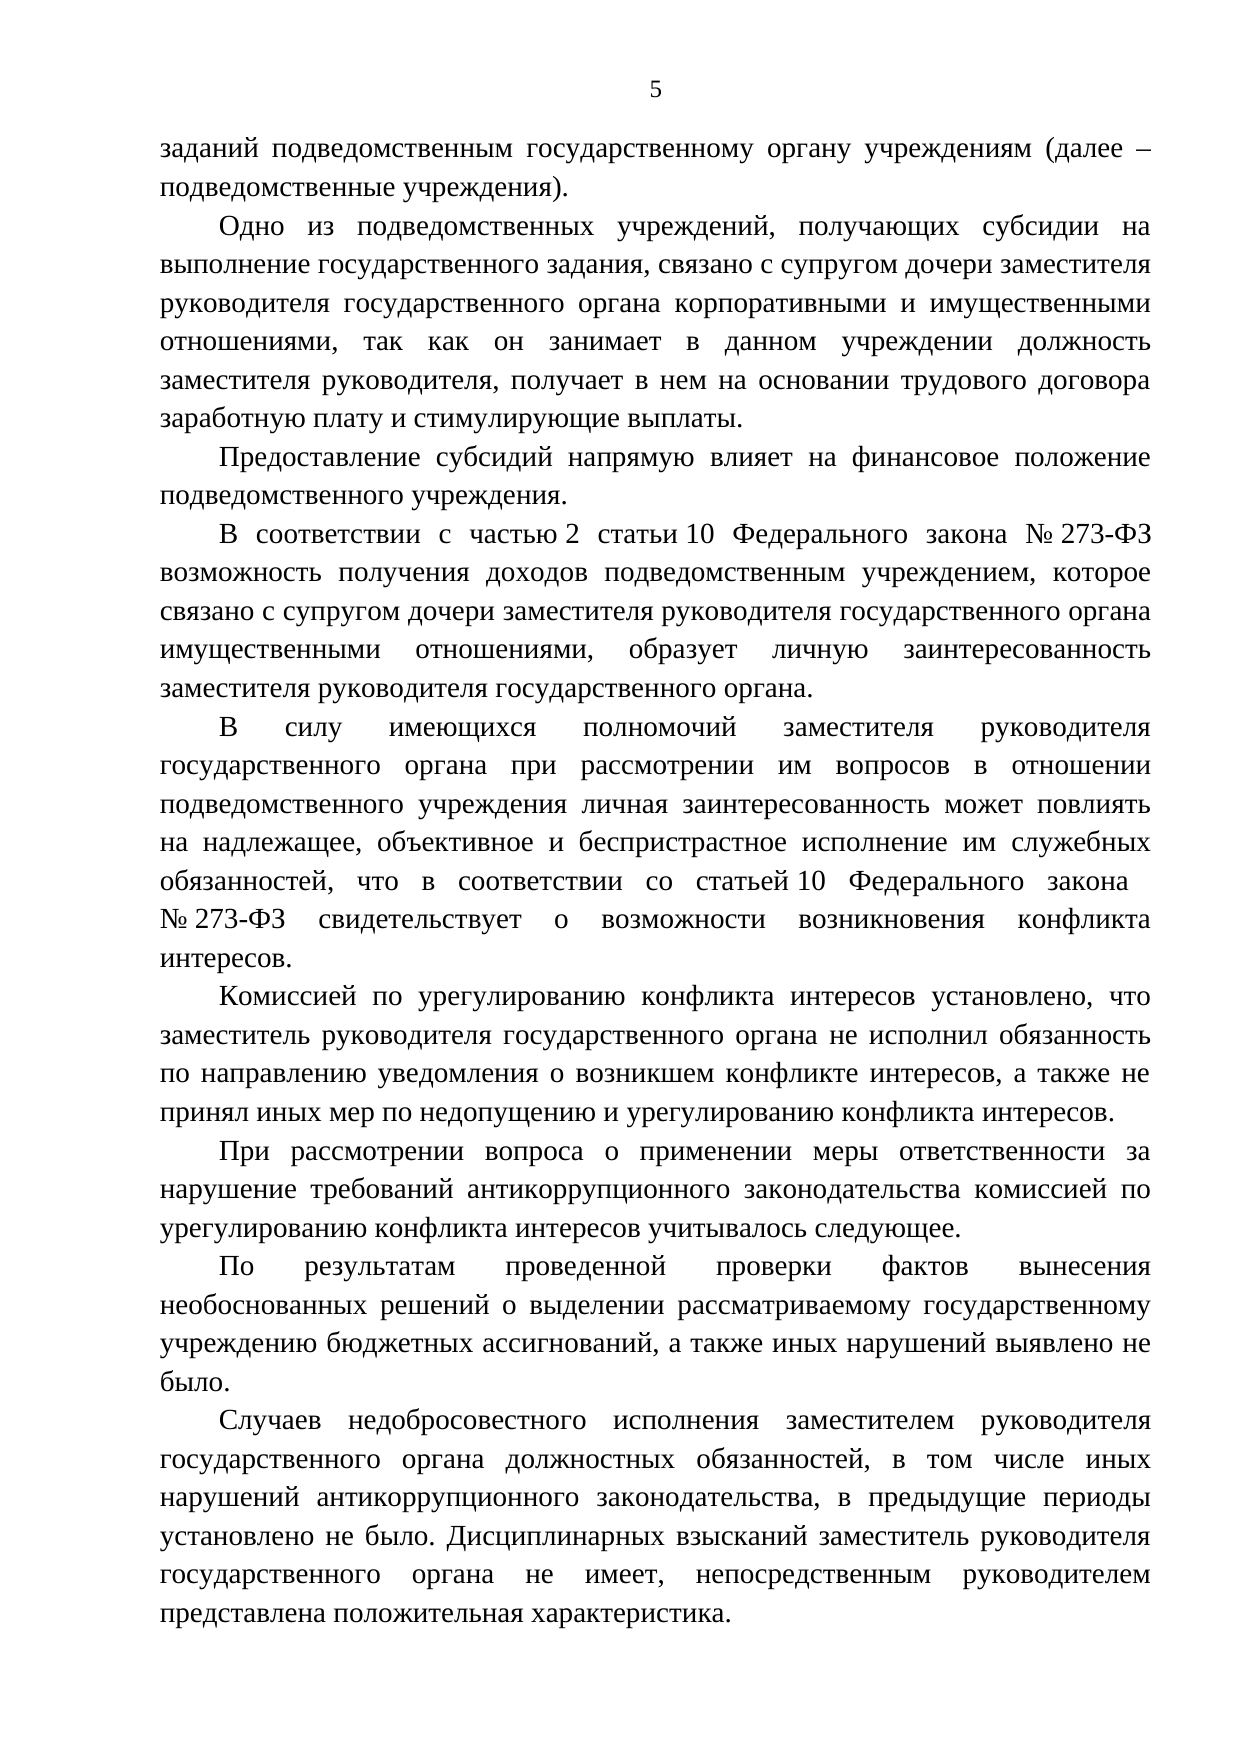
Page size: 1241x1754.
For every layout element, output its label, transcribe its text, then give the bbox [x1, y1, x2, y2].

text В силу имеющихся полномочий заместителя руководителя государственного органа при рассмотрении им вопросов в отношении подведомственного учреждения личная заинтересованность может повлиять на надлежащее, объективное и беспристрастное исполнение им служебных обязанностей, что в соответствии со статьей 10 Федерального закона № 273-ФЗ свидетельствует о возможности возникновения конфликта интересов. [159, 709, 1152, 973]
text При рассмотрении вопроса о применении меры ответственности за нарушение требований антикоррупционного законодательства комиссией по урегулированию конфликта интересов учитывалось следующее. [159, 1133, 1152, 1243]
text В соответствии с частью 2 статьи 10 Федерального закона № 273-ФЗ возможность получения доходов подведомственным учреждением, которое связано с супругом дочери заместителя руководителя государственного органа имущественными отношениями, образует личную заинтересованность заместителя руководителя государственного органа. [159, 516, 1152, 704]
text Предоставление субсидий напрямую влияет на финансовое положение подведомственного учреждения. [159, 439, 1152, 511]
text По результатам проведенной проверки фактов вынесения необоснованных решений о выделении рассматриваемому государственному учреждению бюджетных ассигнований, а также иных нарушений выявлено не было. [159, 1248, 1152, 1397]
text Комиссией по урегулированию конфликта интересов установлено, что заместитель руководителя государственного органа не исполнил обязанность по направлению уведомления о возникшем конфликте интересов, а также не принял иных мер по недопущению и урегулированию конфликта интересов. [159, 978, 1152, 1128]
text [159, 131, 1152, 203]
text Одно из подведомственных учреждений, получающих субсидии на выполнение государственного задания, связано с супругом дочери заместителя руководителя государственного органа корпоративными и имущественными отношениями, так как он занимает в данном учреждении должность заместителя руководителя, получает в нем на основании трудового договора заработную плату и стимулирующие выплаты. [159, 208, 1152, 434]
text Случаев недобросовестного исполнения заместителем руководителя государственного органа должностных обязанностей, в том числе иных нарушений антикоррупционного законодательства, в предыдущие периоды установлено не было. Дисциплинарных взысканий заместитель руководителя государственного органа не имеет, непосредственным руководителем представлена положительная характеристика. [159, 1402, 1152, 1629]
